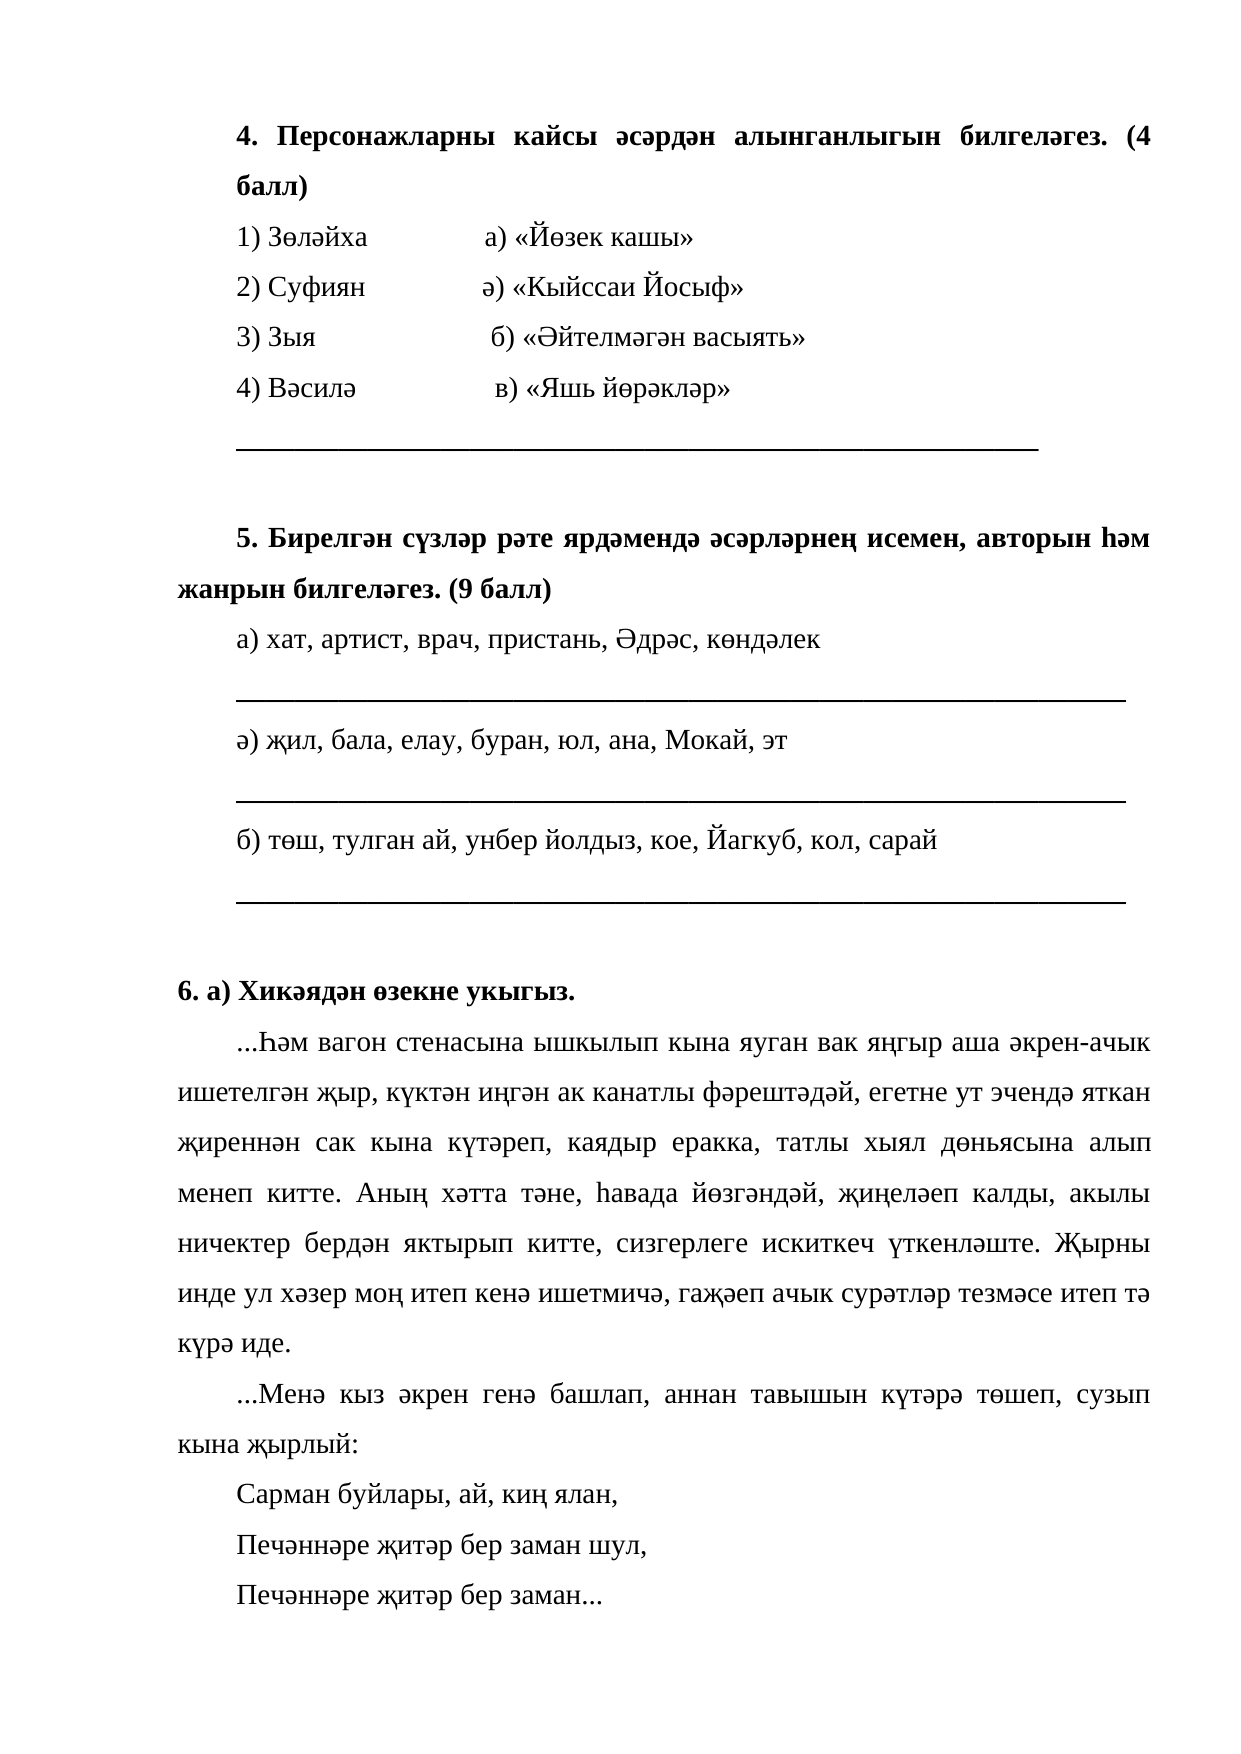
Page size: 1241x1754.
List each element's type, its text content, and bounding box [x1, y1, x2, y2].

text _____________________________________________________________ [177, 772, 1152, 806]
text _____________________________________________________________ [177, 672, 1152, 705]
list 4) Вәсилә в) «Яшь йөрәкләр» [236, 370, 1152, 403]
text 6. а) Хикәядән өзекне укыгыз. [177, 973, 1152, 1007]
text ...Һәм вагон стенасына ышкылып кына яуган вак яңгыр аша әкрен-ачык ишетелгән җыр, күктән иңгән ак канатлы фәрештәдәй, егетне ут эчендә яткан җиреннән сак кына күтәреп, каядыр еракка, татлы хыял дөньясына алып менеп китте. Аның хәтта тәне, һавада йөзгәндәй, җиңеләеп калды, акылы ничектер бердән яктырып китте, сизгерлеге искиткеч үткенләште. Җырны инде ул хәзер моң итеп кенә ишетмичә, гаҗәеп ачык сурәтләр тезмәсе итеп тә күрә иде. [177, 1024, 1152, 1359]
text Печәннәре җитәр бер заман шул, [177, 1527, 1152, 1560]
text ә) җил, бала, елау, буран, юл, ана, Мокай, эт [177, 722, 1152, 755]
list _______________________________________________________ [236, 420, 1152, 453]
text Сарман буйлары, ай, киң ялан, [177, 1477, 1152, 1510]
list 3) Зыя б) «Әйтелмәгән васыять» [236, 319, 1152, 353]
list 4. Персонажларны кайсы әсәрдән алынганлыгын билгеләгез. (4 балл) [236, 118, 1152, 202]
text Печәннәре җитәр бер заман... [177, 1577, 1152, 1611]
text ...Менә кыз әкрен генә башлап, аннан тавышын күтәрә төшеп, сузып кына җырлый: [177, 1376, 1152, 1460]
list 2) Суфиян ә) «Кыйссаи Йосыф» [236, 269, 1152, 303]
text а) хат, артист, врач, пристань, Әдрәс, көндәлек [177, 621, 1152, 655]
text б) төш, тулган ай, унбер йолдыз, кое, Йагкуб, кол, сарай [177, 822, 1152, 856]
list 1) Зөләйха а) «Йөзек кашы» [236, 219, 1152, 252]
text _____________________________________________________________ [177, 873, 1152, 906]
text 5. Бирелгән сүзләр рәте ярдәмендә әсәрләрнең исемен, авторын һәм жанрын билгеләгез. (9 балл) [177, 521, 1152, 604]
